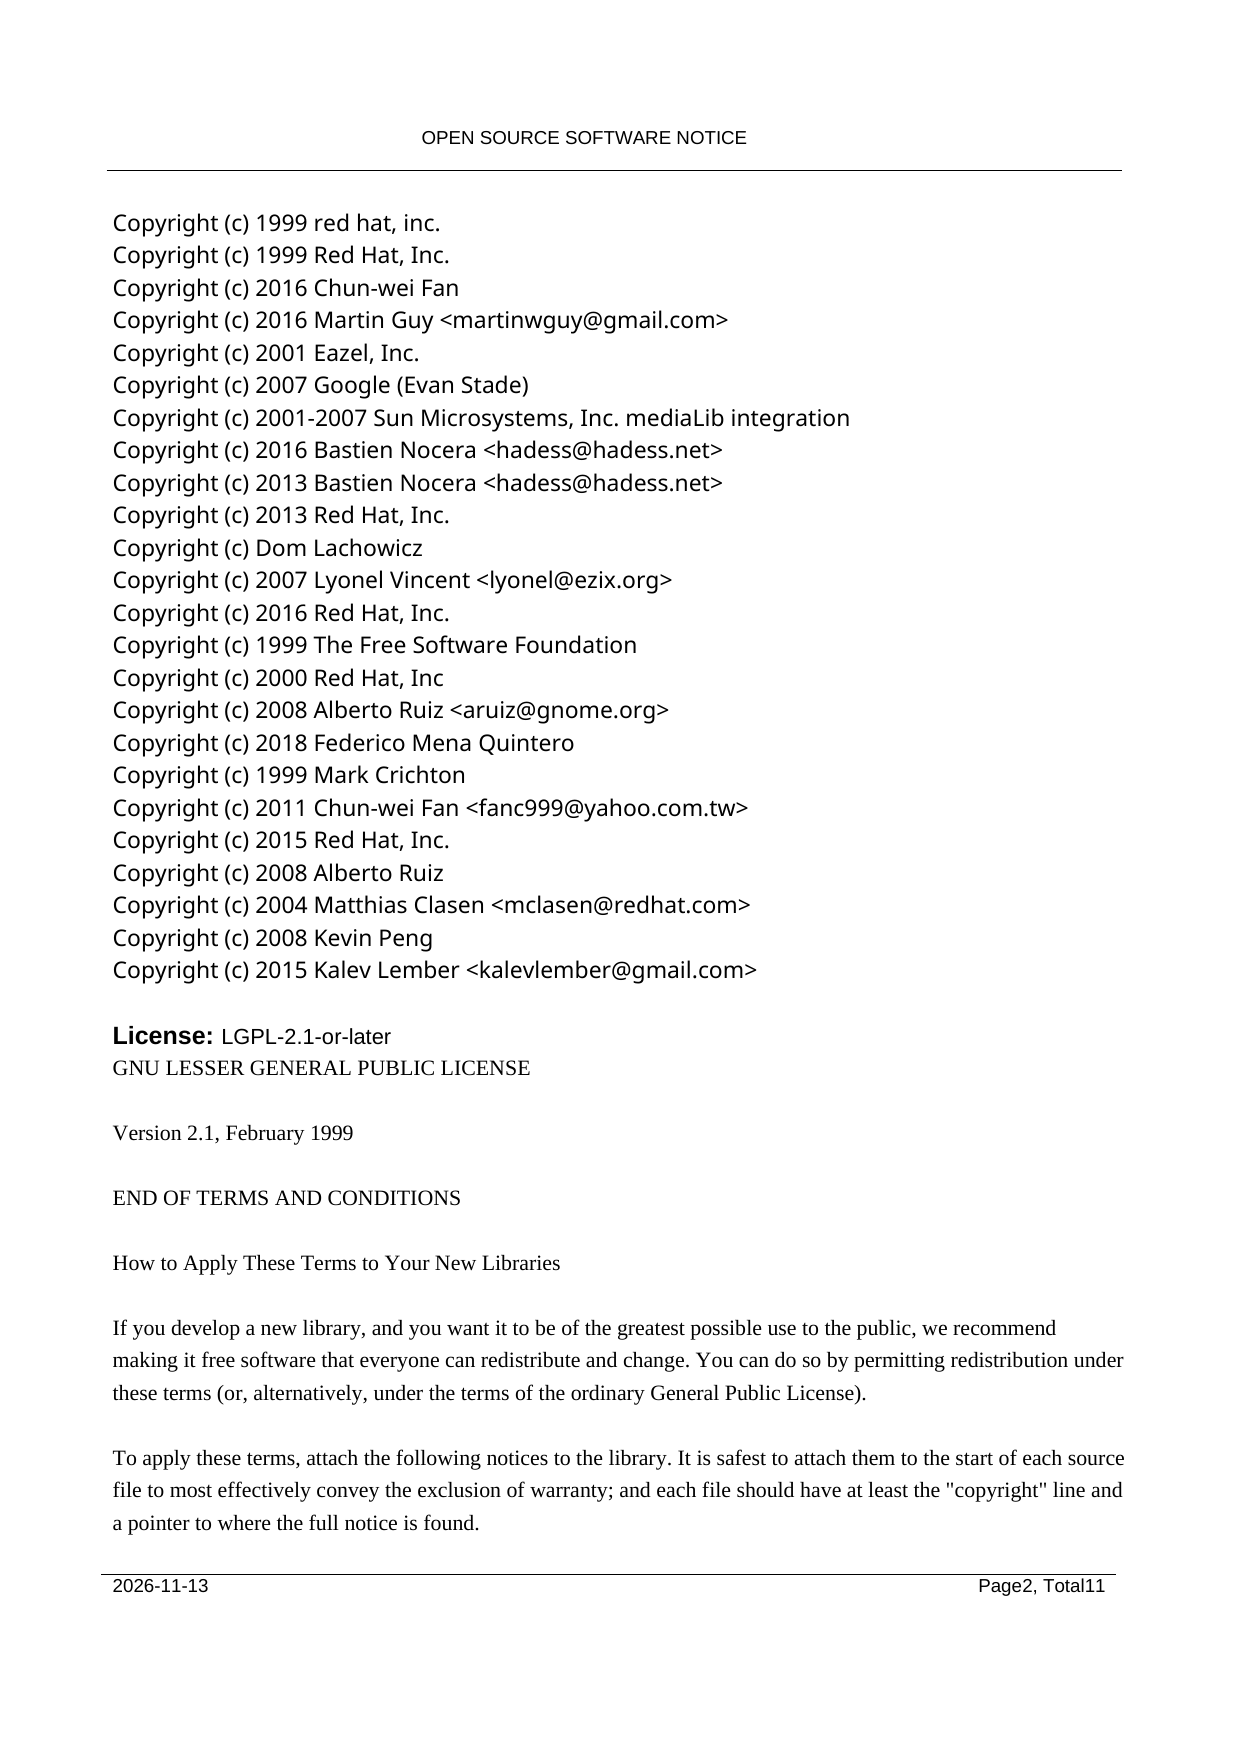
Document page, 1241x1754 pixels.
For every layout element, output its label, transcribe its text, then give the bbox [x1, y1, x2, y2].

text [112, 206, 1128, 1019]
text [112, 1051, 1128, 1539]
text License: LGPL-2.1-or-later [112, 1019, 1128, 1051]
